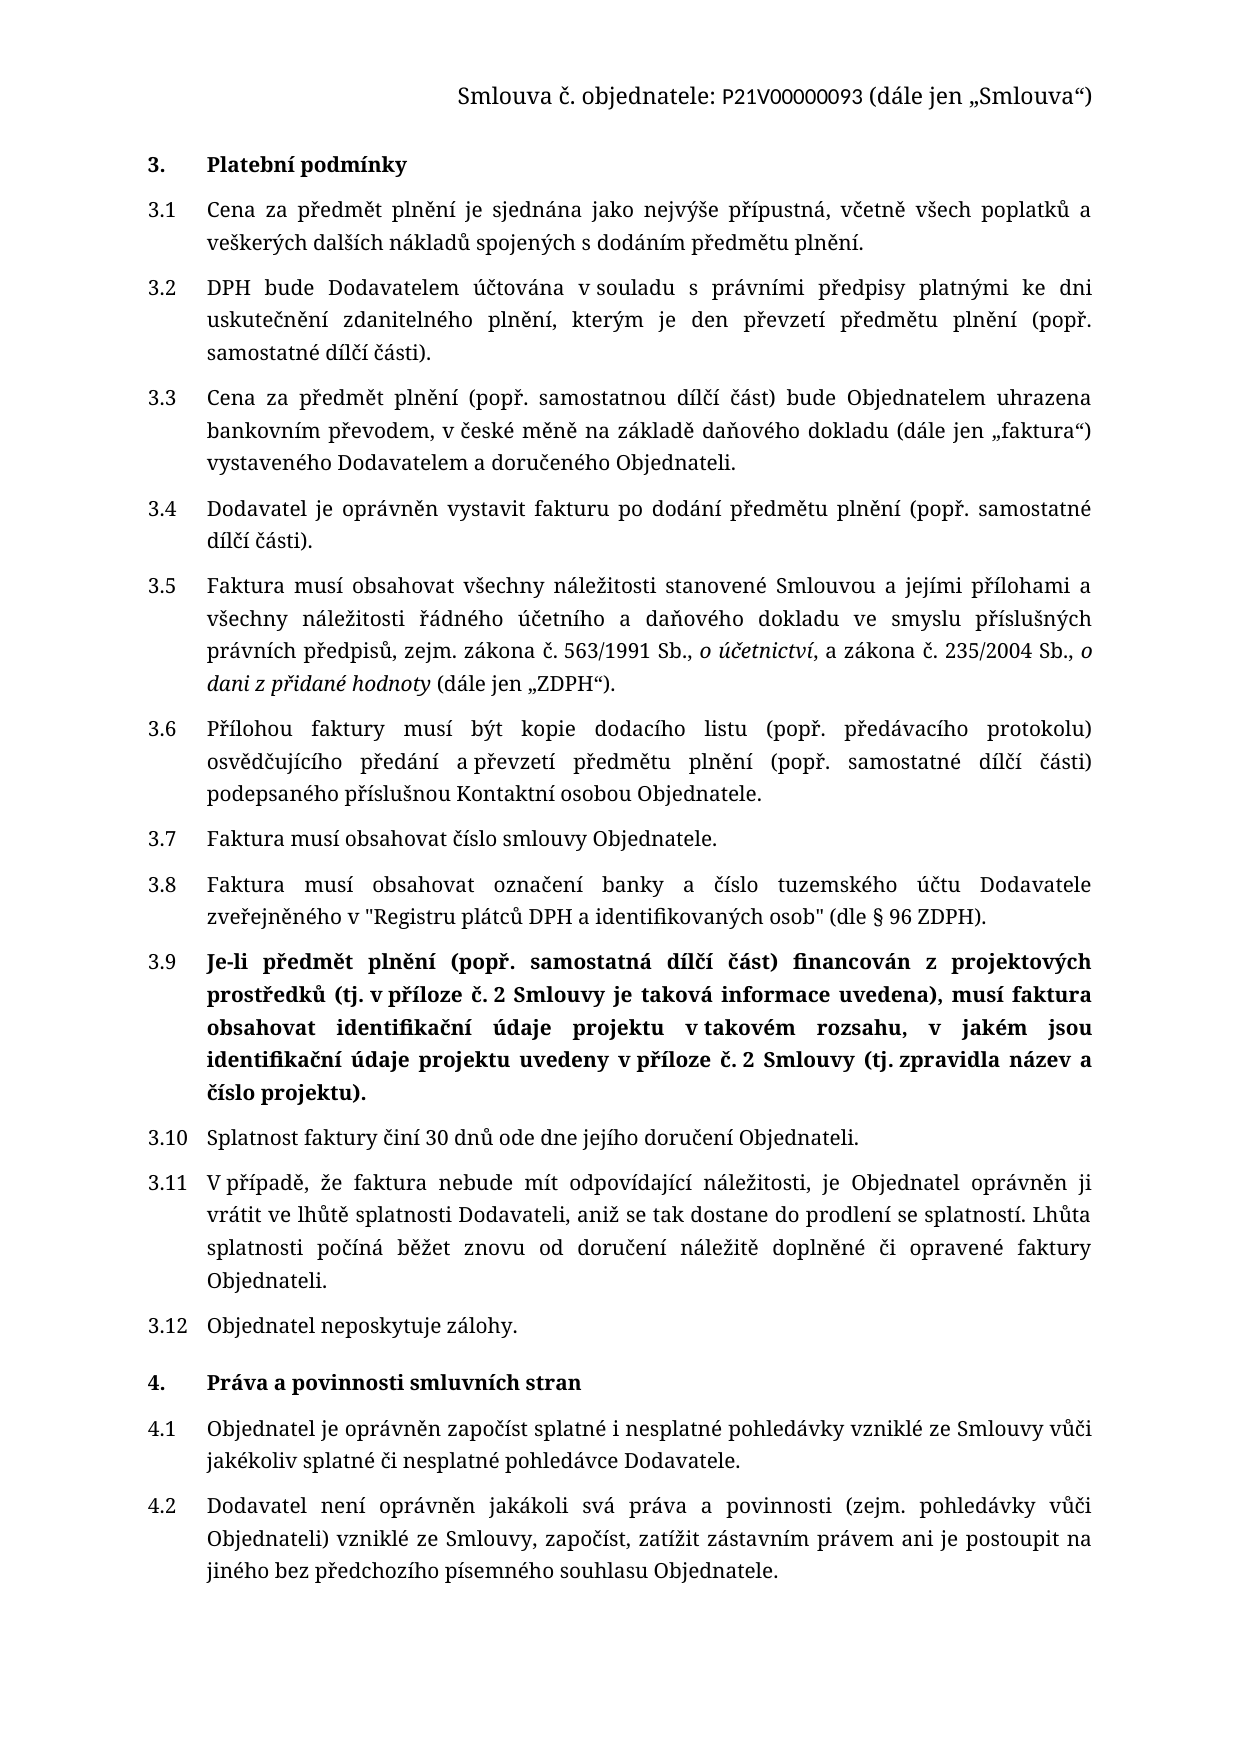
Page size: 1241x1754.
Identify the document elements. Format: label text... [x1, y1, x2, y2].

list Cena za předmět plnění (popř. samostatnou dílčí část) bude Objednatelem uhrazena bankovním převodem, v české měně na základě daňového dokladu (dále jen „faktura“) vystaveného Dodavatelem a doručeného Objednateli. [148, 383, 1093, 477]
list Dodavatel není oprávněn jakákoli svá práva a povinnosti (zejm. pohledávky vůči Objednateli) vzniklé ze Smlouvy, započíst, zatížit zástavním právem ani je postoupit na jiného bez předchozího písemného souhlasu Objednatele. [148, 1491, 1093, 1585]
list Splatnost faktury činí 30 dnů ode dne jejího doručení Objednateli. [148, 1123, 1093, 1151]
list Platební podmínky [148, 150, 1093, 179]
list Cena za předmět plnění je sjednána jako nejvýše přípustná, včetně všech poplatků a veškerých dalších nákladů spojených s dodáním předmětu plnění. [148, 195, 1093, 256]
list Faktura musí obsahovat označení banky a číslo tuzemského účtu Dodavatele zveřejněného v "Registru plátců DPH a identifikovaných osob" (dle § 96 ZDPH). [148, 870, 1093, 931]
list Práva a povinnosti smluvních stran [148, 1368, 1093, 1397]
list DPH bude Dodavatelem účtována v souladu s právními předpisy platnými ke dni uskutečnění zdanitelného plnění, kterým je den převzetí předmětu plnění (popř. samostatné dílčí části). [148, 273, 1093, 367]
list V případě, že faktura nebude mít odpovídající náležitosti, je Objednatel oprávněn ji vrátit ve lhůtě splatnosti Dodavateli, aniž se tak dostane do prodlení se splatností. Lhůta splatnosti počíná běžet znovu od doručení náležitě doplněné či opravené faktury Objednateli. [148, 1168, 1093, 1294]
list Je-li předmět plnění (popř. samostatná dílčí část) financován z projektových prostředků (tj. v příloze č. 2 Smlouvy je taková informace uvedena), musí faktura obsahovat identifikační údaje projektu v takovém rozsahu, v jakém jsou identifikační údaje projektu uvedeny v příloze č. 2 Smlouvy (tj. zpravidla název a číslo projektu). [148, 947, 1093, 1106]
list Faktura musí obsahovat číslo smlouvy Objednatele. [148, 824, 1093, 853]
list Přílohou faktury musí být kopie dodacího listu (popř. předávacího protokolu) osvědčujícího předání a převzetí předmětu plnění (popř. samostatné dílčí části) podepsaného příslušnou Kontaktní osobou Objednatele. [148, 714, 1093, 808]
list Faktura musí obsahovat všechny náležitosti stanovené Smlouvou a jejími přílohami a všechny náležitosti řádného účetního a daňového dokladu ve smyslu příslušných právních předpisů, zejm. zákona č. 563/1991 Sb., o účetnictví, a zákona č. 235/2004 Sb., o dani z přidané hodnoty (dále jen „ZDPH“). [148, 571, 1093, 698]
list Dodavatel je oprávněn vystavit fakturu po dodání předmětu plnění (popř. samostatné dílčí části). [148, 494, 1093, 555]
list Objednatel je oprávněn započíst splatné i nesplatné pohledávky vzniklé ze Smlouvy vůči jakékoliv splatné či nesplatné pohledávce Dodavatele. [148, 1414, 1093, 1475]
list Objednatel neposkytuje zálohy. [148, 1311, 1093, 1339]
